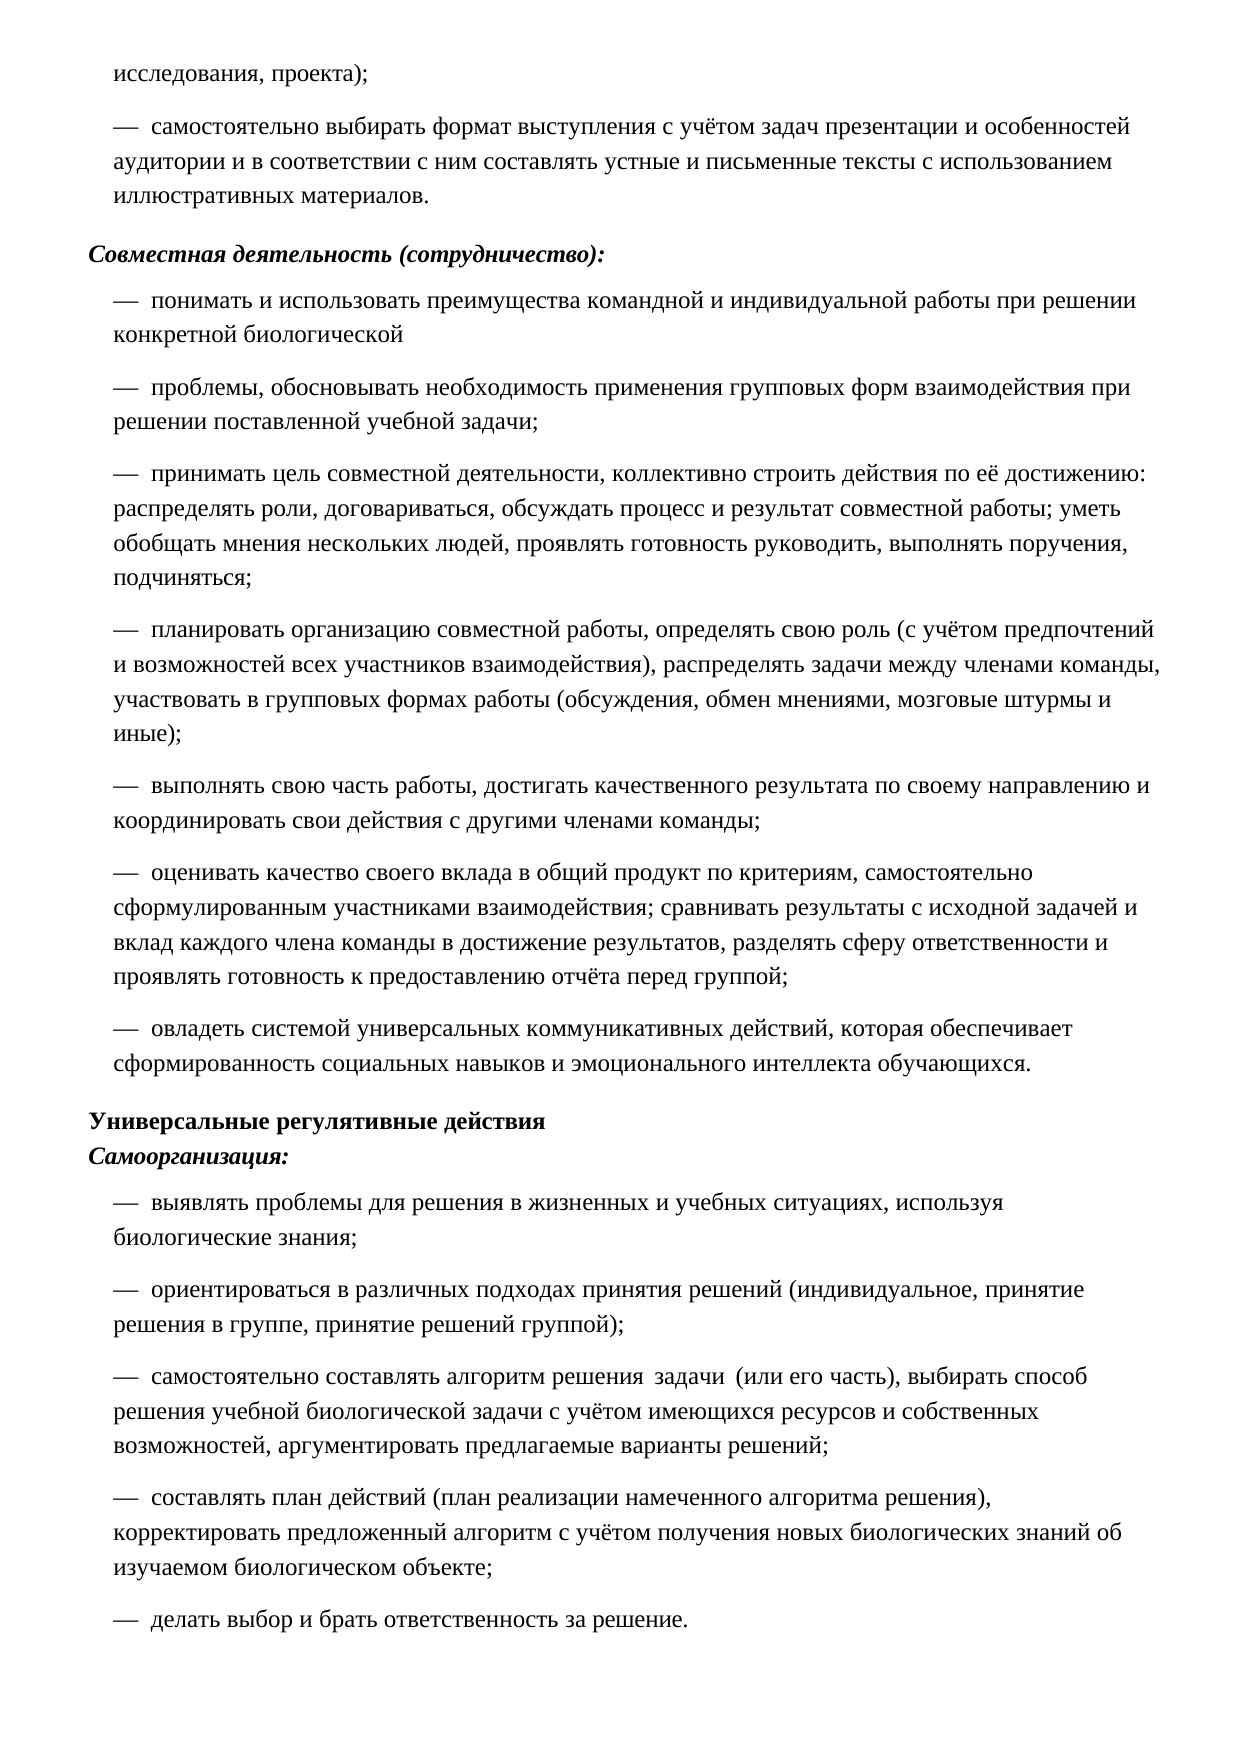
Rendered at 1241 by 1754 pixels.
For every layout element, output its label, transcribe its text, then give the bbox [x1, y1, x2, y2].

list выполнять свою часть работы, достигать качественного результата по своему направлению и координировать свои действия с другими членами команды; [113, 770, 1150, 834]
list овладеть системой универсальных коммуникативных действий, которая обеспечивает сформированность социальных навыков и эмоционального интеллекта обучающихся. [113, 1013, 1073, 1077]
list понимать и использовать преимущества командной и индивидуальной работы при решении конкретной биологической [113, 285, 1137, 348]
list самостоятельно составлять алгоритм решения задачи (или его часть), выбирать способ решения учебной биологической задачи с учётом имеющихся ресурсов и собственных возможностей, аргументировать предлагаемые варианты решений; [113, 1361, 1092, 1459]
list выявлять проблемы для решения в жизненных и учебных ситуациях, используя биологические знания; [113, 1187, 1004, 1251]
list ориентироваться в различных подходах принятия решений (индивидуальное, принятие решения в группе, принятие решений группой); [113, 1274, 1085, 1338]
subtitle Универсальные регулятивные действия [88, 1106, 1182, 1135]
list самостоятельно выбирать формат выступления с учётом задач презентации и особенностей аудитории и в соответствии с ним составлять устные и письменные тексты с использованием иллюстративных материалов. [113, 111, 1131, 209]
subtitle Совместная деятельность (сотрудничество): [88, 239, 1182, 267]
list делать выбор и брать ответственность за решение. [113, 1604, 1182, 1632]
list планировать организацию совместной работы, определять свою роль (с учётом предпочтений и возможностей всех участников взаимодействия), распределять задачи между членами команды, участвовать в групповых формах работы (обсуждения, обмен мнениями, мозговые штурмы и иные); [113, 614, 1161, 747]
list оценивать качество своего вклада в общий продукт по критериям, самостоятельно сформулированным участниками взаимодействия; сравнивать результаты с исходной задачей и вклад каждого члена команды в достижение результатов, разделять сферу ответственности и проявлять готовность к предоставлению отчёта перед группой; [113, 857, 1138, 990]
text исследования, проекта); [113, 58, 1182, 87]
subtitle Самоорганизация: [88, 1141, 1182, 1170]
list составлять план действий (план реализации намеченного алгоритма решения), корректировать предложенный алгоритм с учётом получения новых биологических знаний об изучаемом биологическом объекте; [113, 1482, 1123, 1581]
list проблемы, обосновывать необходимость применения групповых форм взаимодействия при решении поставленной учебной задачи; [113, 372, 1131, 435]
list принимать цель совместной деятельности, коллективно строить действия по её достижению: распределять роли, договариваться, обсуждать процесс и результат совместной работы; уметь обобщать мнения нескольких людей, проявлять готовность руководить, выполнять поручения, подчиняться; [113, 458, 1147, 591]
